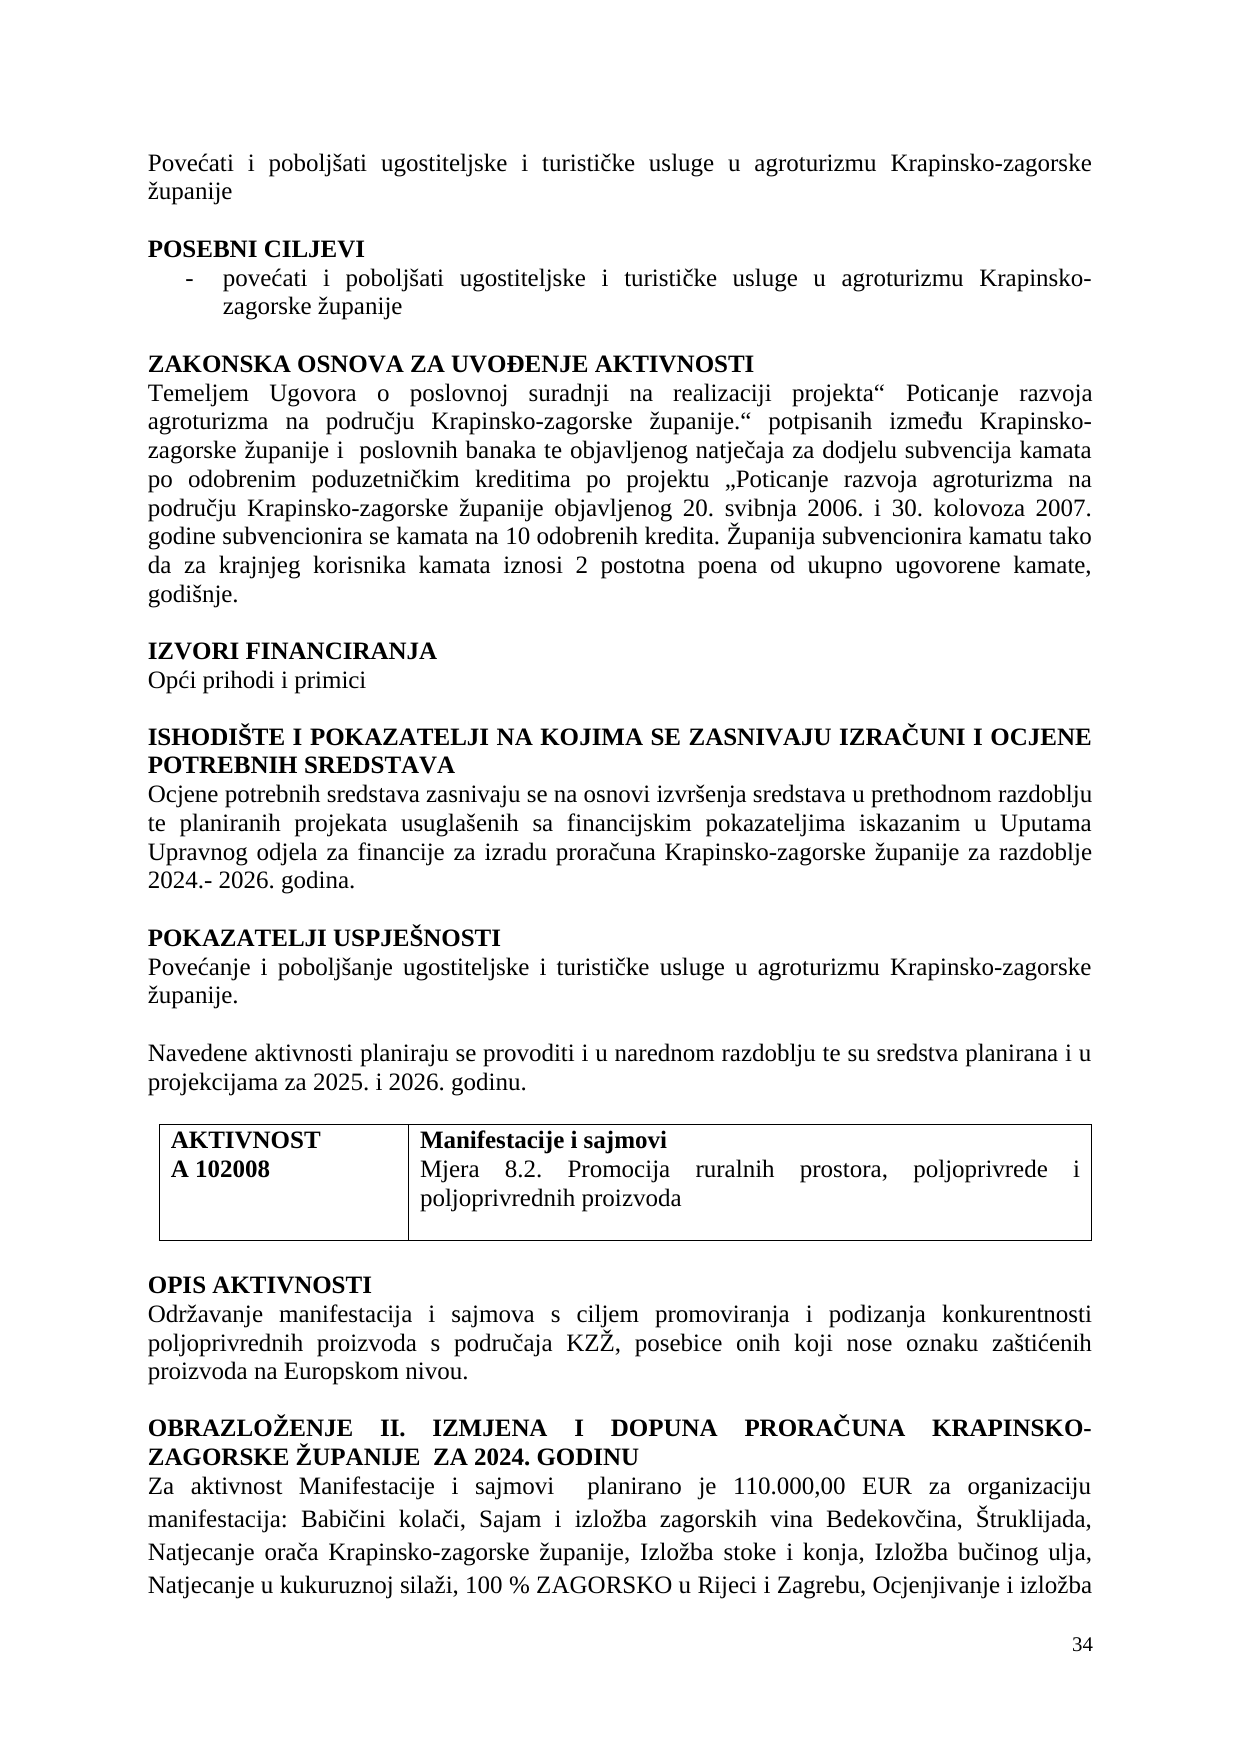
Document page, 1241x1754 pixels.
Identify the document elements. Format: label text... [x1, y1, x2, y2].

list povećati i poboljšati ugostiteljske i turističke usluge u agroturizmu Krapinsko-zagorske županije [185, 263, 1093, 320]
text Povećanje i poboljšanje ugostiteljske i turističke usluge u agroturizmu Krapinsko-zagorske županije. [148, 952, 1093, 1009]
text ISHODIŠTE I POKAZATELJI NA KOJIMA SE ZASNIVAJU IZRAČUNI I OCJENE POTREBNIH SREDSTAVA [148, 722, 1093, 779]
text Temeljem Ugovora o poslovnoj suradnji na realizaciji projekta“ Poticanje razvoja agroturizma na području Krapinsko-zagorske županije.“ potpisanih između Krapinsko-zagorske županije i poslovnih banaka te objavljenog natječaja za dodjelu subvencija kamata po odobrenim poduzetničkim kreditima po projektu „Poticanje razvoja agroturizma na području Krapinsko-zagorske županije objavljenog 20. svibnja 2006. i 30. kolovoza 2007. godine subvencionira se kamata na 10 odobrenih kredita. Županija subvencionira kamatu tako da za krajnjeg korisnika kamata iznosi 2 postotna poena od ukupno ugovorene kamate, godišnje. [148, 378, 1093, 608]
table_header AKTIVNOST A 102008 [160, 1125, 408, 1240]
table_header Manifestacije i sajmovi Mjera 8.2. Promocija ruralnih prostora, poljoprivrede i poljoprivrednih proizvoda [409, 1125, 1091, 1240]
text Povećati i poboljšati ugostiteljske i turističke usluge u agroturizmu Krapinsko-zagorske županije [148, 148, 1093, 205]
text Ocjene potrebnih sredstava zasnivaju se na osnovi izvršenja sredstava u prethodnom razdoblju te planiranih projekata usuglašenih sa financijskim pokazateljima iskazanim u Uputama Upravnog odjela za financije za izradu proračuna Krapinsko-zagorske županije za razdoblje 2024.- 2026. godina. [148, 779, 1093, 894]
text Opći prihodi i primici [148, 665, 1093, 694]
text ZAKONSKA OSNOVA ZA UVOĐENJE AKTIVNOSTI [148, 349, 1093, 378]
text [148, 1471, 1093, 1598]
text IZVORI FINANCIRANJA [148, 636, 1093, 665]
text POKAZATELJI USPJEŠNOSTI [148, 923, 1093, 952]
text Navedene aktivnosti planiraju se provoditi i u narednom razdoblju te su sredstva planirana i u projekcijama za 2025. i 2026. godinu. [148, 1038, 1093, 1096]
text OPIS AKTIVNOSTI [148, 1270, 1093, 1299]
text OBRAZLOŽENJE II. IZMJENA I DOPUNA PRORAČUNA KRAPINSKO-ZAGORSKE ŽUPANIJE ZA 2024. GODINU [148, 1413, 1093, 1471]
text Održavanje manifestacija i sajmova s ciljem promoviranja i podizanja konkurentnosti poljoprivrednih proizvoda s područaja KZŽ, posebice onih koji nose oznaku zaštićenih proizvoda na Europskom nivou. [148, 1299, 1093, 1385]
text POSEBNI CILJEVI [148, 234, 1093, 263]
